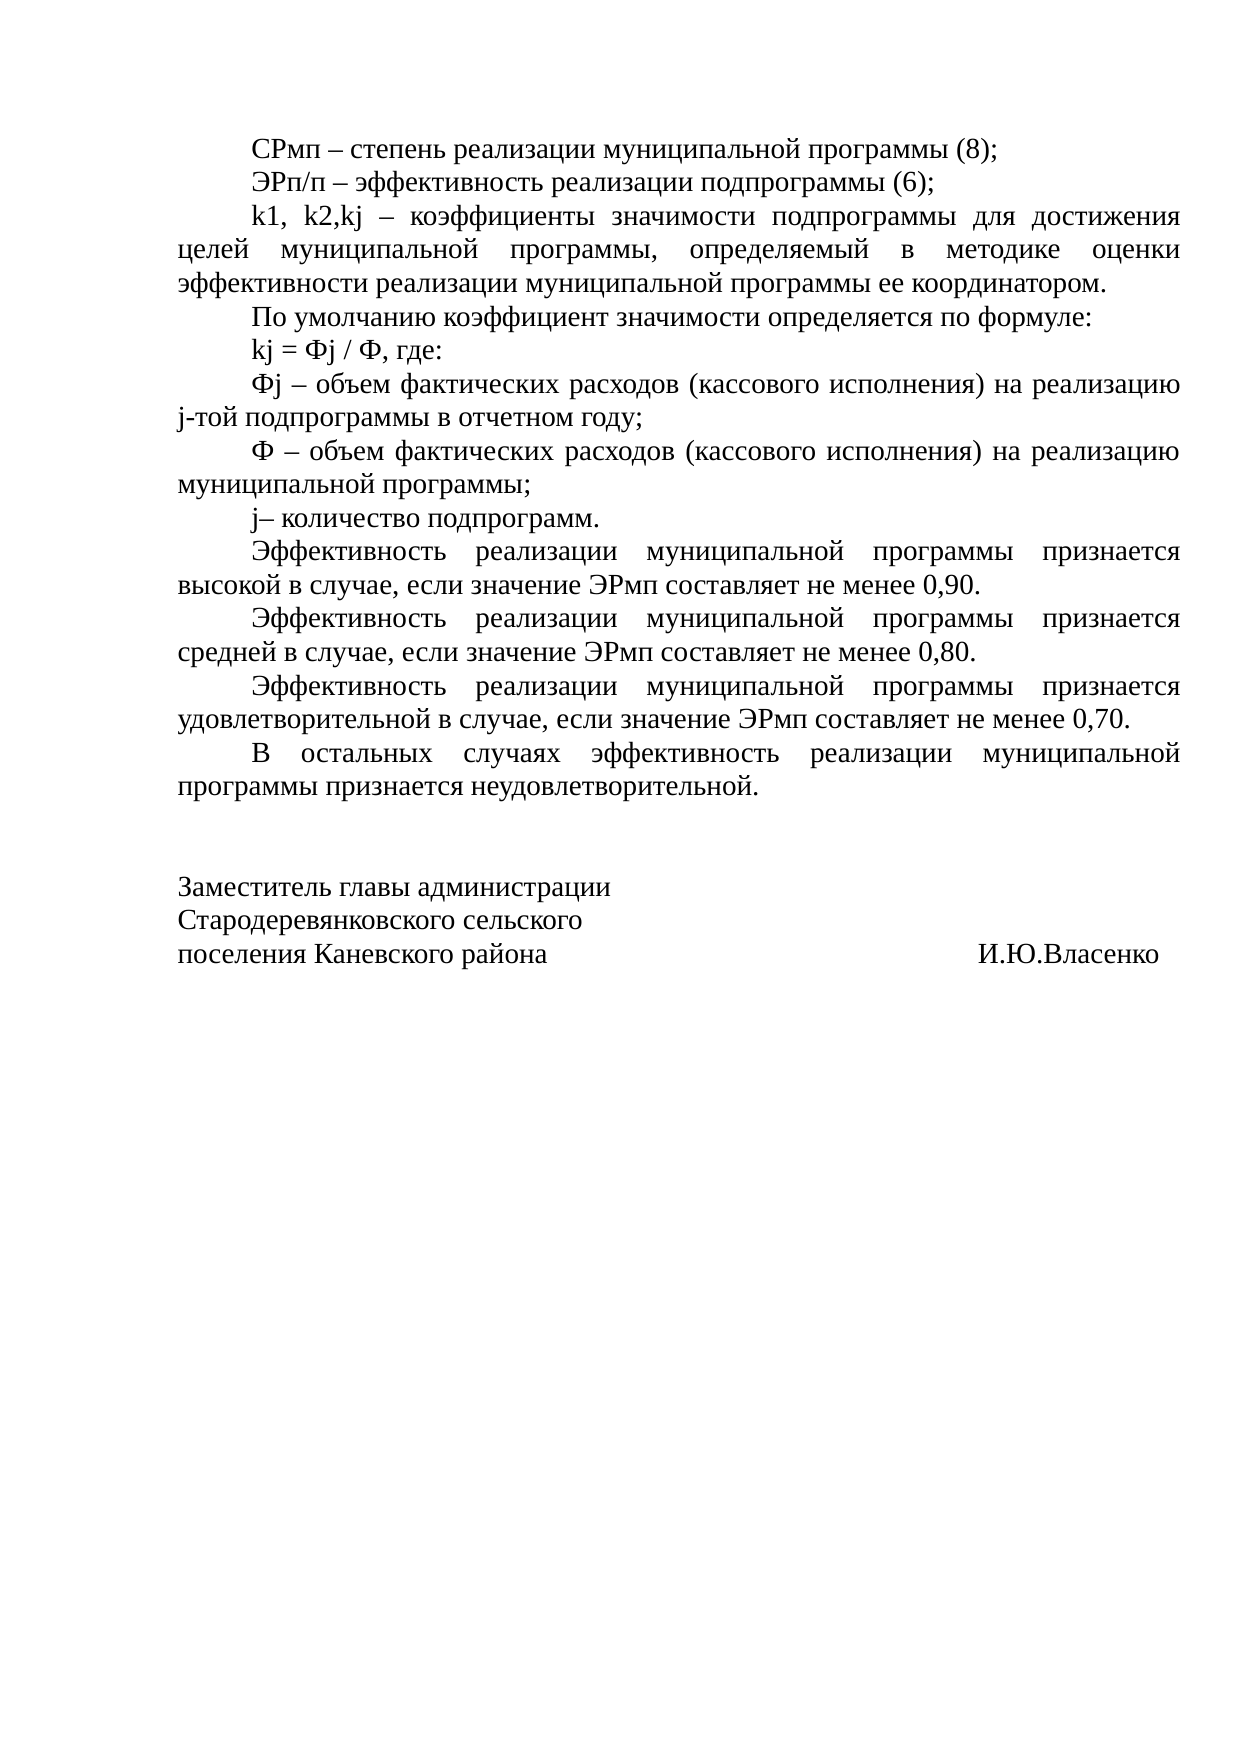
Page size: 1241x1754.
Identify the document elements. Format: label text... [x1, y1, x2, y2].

text СРмп – степень реализации муниципальной программы (8); [177, 131, 1181, 164]
text Эффективность реализации муниципальной программы признается удовлетворительной в случае, если значение ЭРмп составляет не менее 0,70. [177, 668, 1181, 735]
text Фj – объем фактических расходов (кассового исполнения) на реализацию j-той подпрограммы в отчетном году; [177, 366, 1181, 433]
text k1, k2,kj – коэффициенты значимости подпрограммы для достижения целей муниципальной программы, определяемый в методике оценки эффективности реализации муниципальной программы ее координатором. [177, 198, 1181, 299]
text По умолчанию коэффициент значимости определяется по формуле: [177, 299, 1181, 332]
text поселения Каневского района И.Ю.Власенко [177, 936, 1181, 969]
text Ф – объем фактических расходов (кассового исполнения) на реализацию муниципальной программы; [177, 433, 1181, 500]
text Заместитель главы администрации [177, 869, 1181, 902]
text kj = Фj / Ф, где: [177, 332, 1181, 366]
text ЭРп/п – эффективность реализации подпрограммы (6); [177, 164, 1181, 198]
text Эффективность реализации муниципальной программы признается высокой в случае, если значение ЭРмп составляет не менее 0,90. [177, 533, 1181, 601]
text В остальных случаях эффективность реализации муниципальной программы признается неудовлетворительной. [177, 735, 1181, 802]
text Стародеревянковского сельского [177, 902, 1181, 936]
text j– количество подпрограмм. [177, 500, 1181, 533]
text Эффективность реализации муниципальной программы признается средней в случае, если значение ЭРмп составляет не менее 0,80. [177, 601, 1181, 668]
